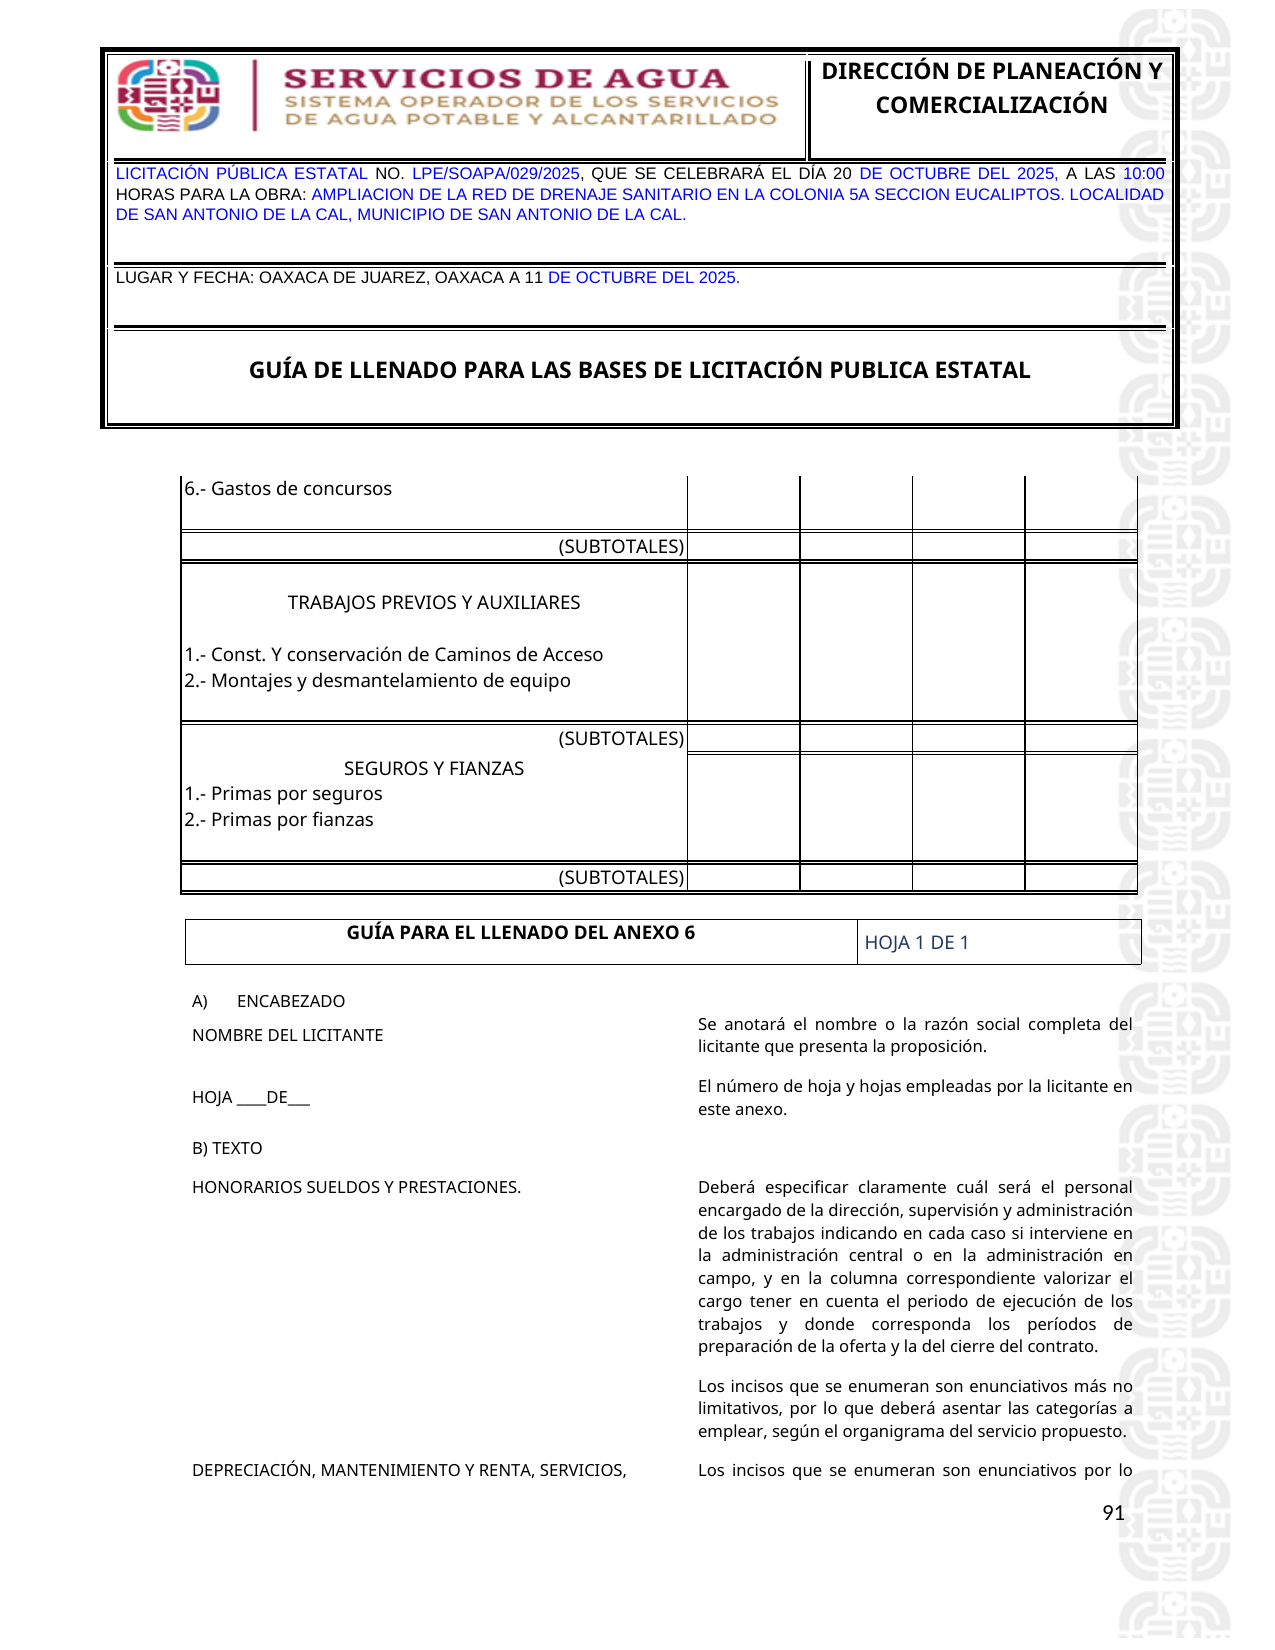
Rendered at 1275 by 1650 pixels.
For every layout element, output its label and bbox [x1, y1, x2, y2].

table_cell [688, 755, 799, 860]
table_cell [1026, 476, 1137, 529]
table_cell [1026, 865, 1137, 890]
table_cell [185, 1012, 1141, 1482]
picture [1103, 9, 1233, 1638]
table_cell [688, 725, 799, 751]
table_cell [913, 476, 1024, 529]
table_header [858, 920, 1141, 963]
picture [1103, 52, 1175, 427]
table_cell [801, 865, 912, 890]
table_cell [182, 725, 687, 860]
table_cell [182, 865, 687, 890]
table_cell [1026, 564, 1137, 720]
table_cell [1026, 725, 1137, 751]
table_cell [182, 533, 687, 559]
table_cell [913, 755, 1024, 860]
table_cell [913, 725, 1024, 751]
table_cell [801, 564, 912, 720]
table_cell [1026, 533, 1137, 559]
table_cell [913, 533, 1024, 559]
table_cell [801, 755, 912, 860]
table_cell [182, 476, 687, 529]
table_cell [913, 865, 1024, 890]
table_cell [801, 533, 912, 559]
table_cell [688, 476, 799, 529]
picture [113, 55, 787, 144]
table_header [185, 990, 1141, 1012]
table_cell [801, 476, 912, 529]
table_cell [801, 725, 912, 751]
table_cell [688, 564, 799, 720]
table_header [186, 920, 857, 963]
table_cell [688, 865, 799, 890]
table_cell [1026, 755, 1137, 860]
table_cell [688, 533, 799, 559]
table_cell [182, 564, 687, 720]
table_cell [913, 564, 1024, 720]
